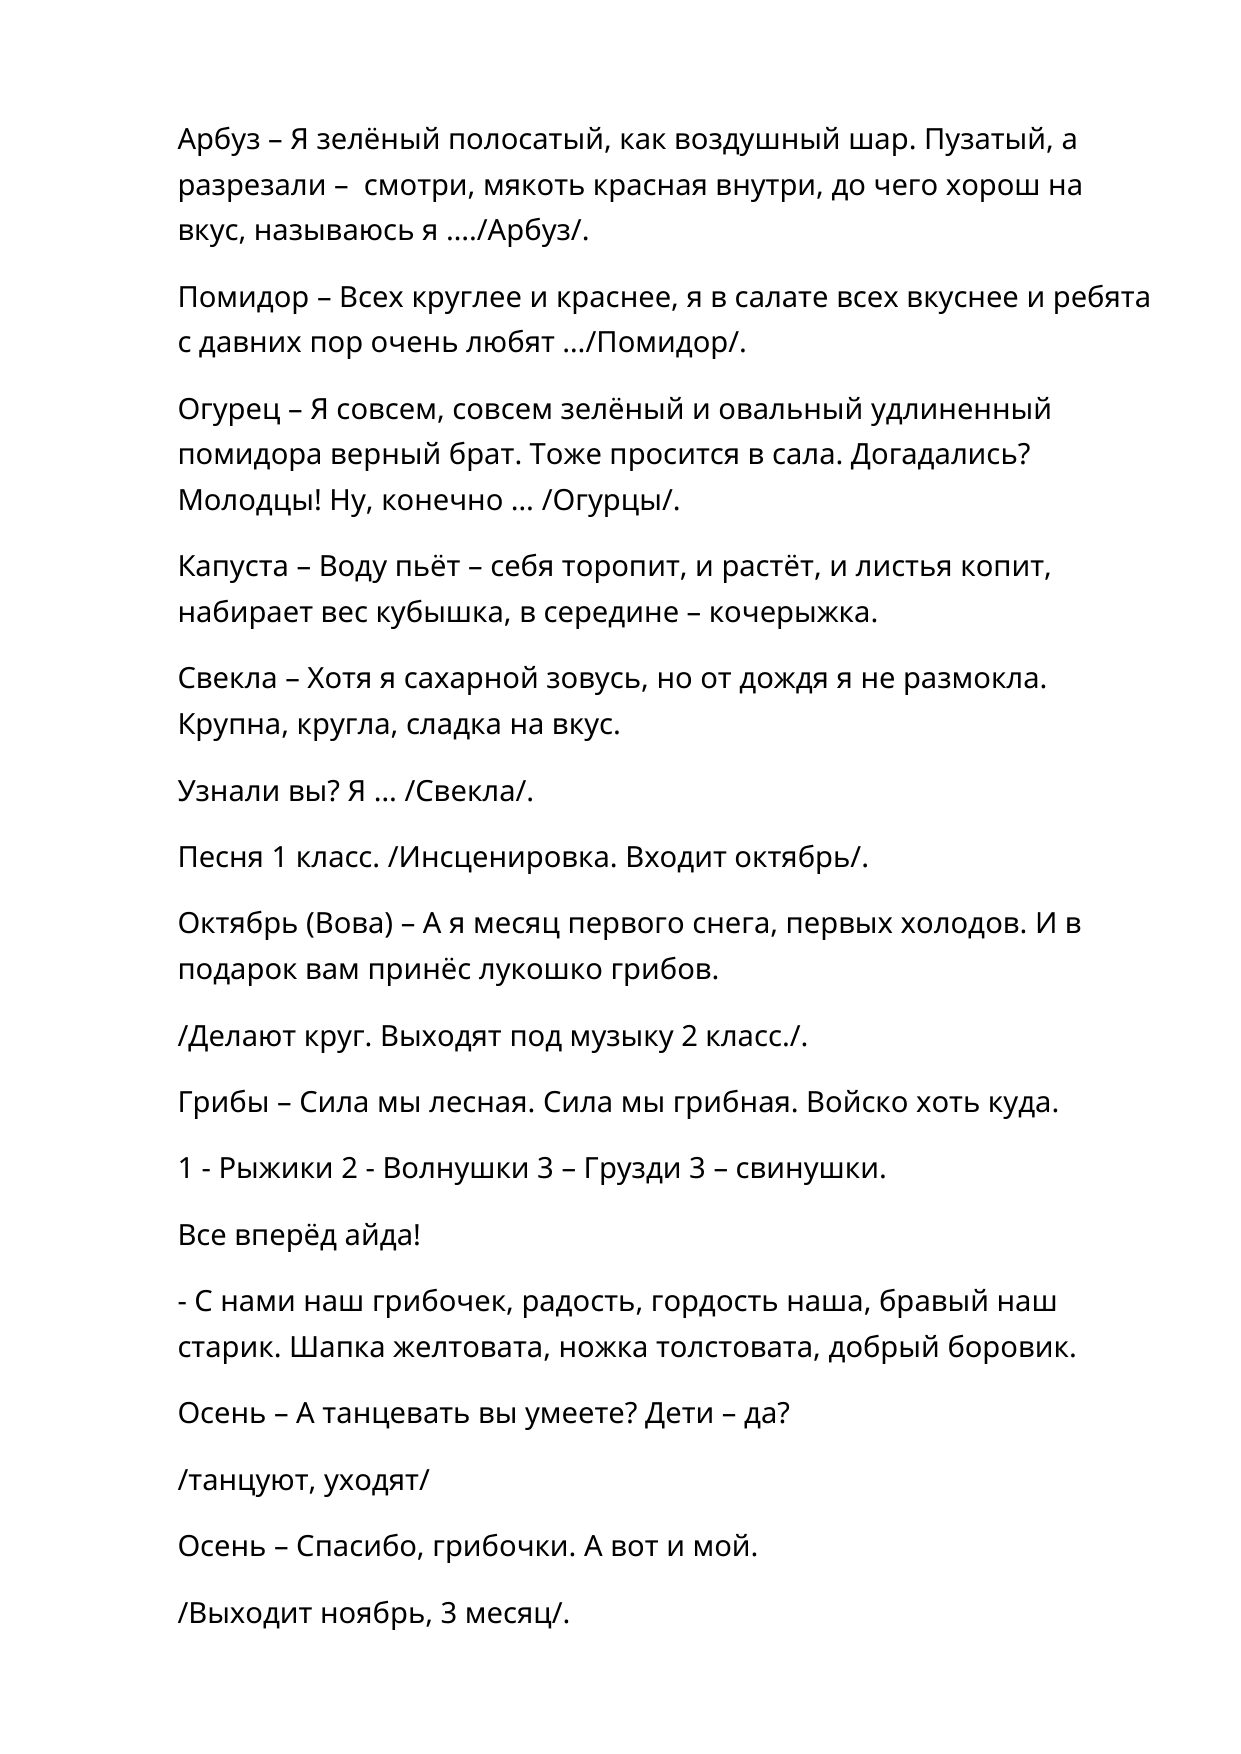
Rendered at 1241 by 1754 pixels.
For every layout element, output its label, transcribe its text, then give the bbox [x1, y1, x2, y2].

text Грибы – Сила мы лесная. Сила мы грибная. Войско хоть куда. [177, 1081, 1152, 1121]
text Осень – Спасибо, грибочки. А вот и мой. [177, 1526, 1152, 1565]
text Огурец – Я совсем, совсем зелёный и овальный удлиненный помидора верный брат. Тоже просится в сала. Догадались? Молодцы! Ну, конечно … /Огурцы/. [177, 388, 1152, 519]
text Свекла – Хотя я сахарной зовусь, но от дождя я не размокла. Крупна, кругла, сладка на вкус. [177, 658, 1152, 743]
text Осень – А танцевать вы умеете? Дети – да? [177, 1393, 1152, 1432]
text /танцуют, уходят/ [177, 1459, 1152, 1499]
text Октябрь (Вова) – А я месяц первого снега, первых холодов. И в подарок вам принёс лукошко грибов. [177, 903, 1152, 988]
text /Делают круг. Выходят под музыку 2 класс./. [177, 1015, 1152, 1054]
text /Выходит ноябрь, 3 месяц/. [177, 1592, 1152, 1632]
text 1 - Рыжики 2 - Волнушки 3 – Грузди 3 – свинушки. [177, 1148, 1152, 1187]
text Капуста – Воду пьёт – себя торопит, и растёт, и листья копит, набирает вес кубышка, в середине – кочерыжка. [177, 546, 1152, 631]
text Все вперёд айда! [177, 1214, 1152, 1254]
text - С нами наш грибочек, радость, гордость наша, бравый наш старик. Шапка желтовата, ножка толстовата, добрый боровик. [177, 1281, 1152, 1366]
text Узнали вы? Я … /Свекла/. [177, 770, 1152, 809]
text Песня 1 класс. /Инсценировка. Входит октябрь/. [177, 836, 1152, 876]
text Арбуз – Я зелёный полосатый, как воздушный шар. Пузатый, а разрезали – смотри, мякоть красная внутри, до чего хорош на вкус, называюсь я …./Арбуз/. [177, 118, 1152, 249]
text Помидор – Всех круглее и краснее, я в салате всех вкуснее и ребята с давних пор очень любят …/Помидор/. [177, 276, 1152, 361]
